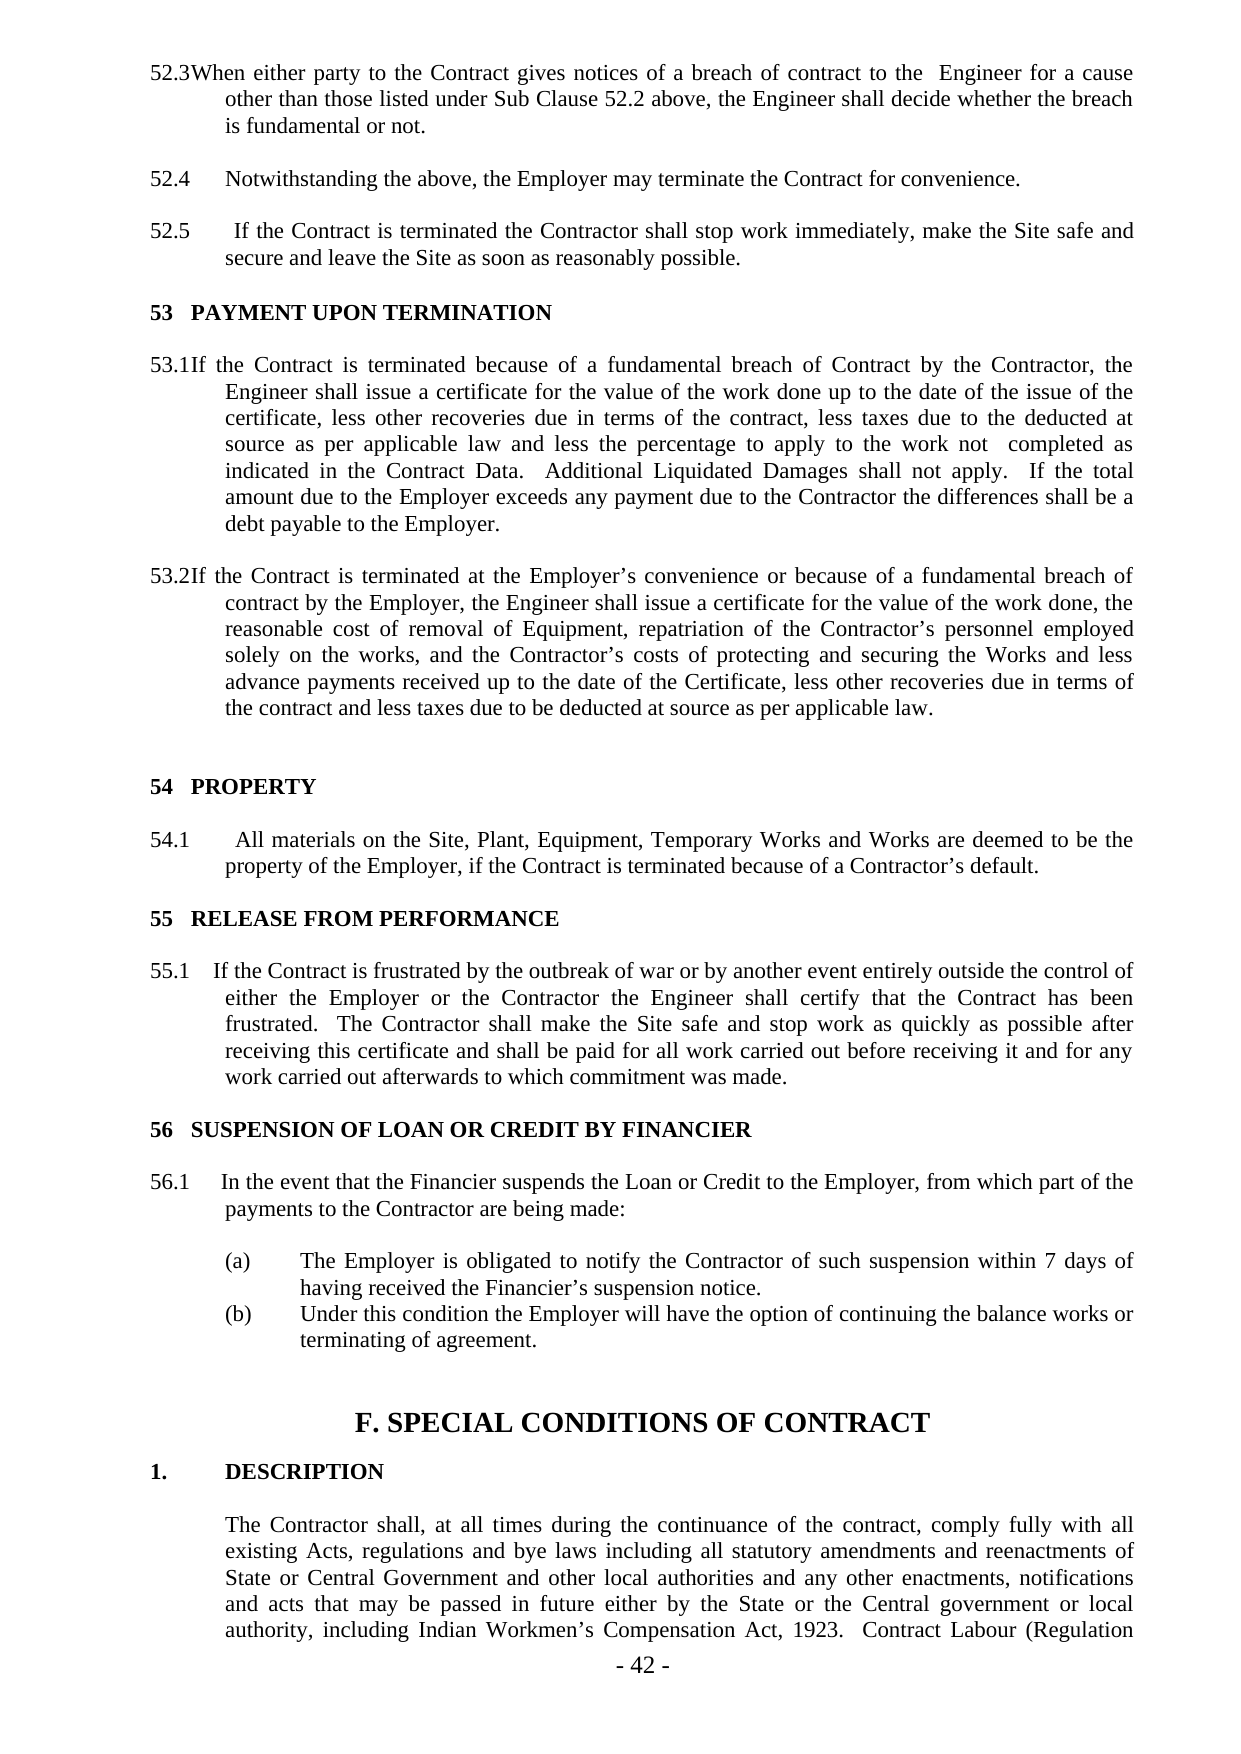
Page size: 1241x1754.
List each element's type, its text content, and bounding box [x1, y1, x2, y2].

list If the Contract is terminated because of a fundamental breach of Contract by the Contractor, the Engineer shall issue a certificate for the value of the work done up to the date of the issue of the certificate, less other recoveries due in terms of the contract, less taxes due to the deducted at source as per applicable law and less the percentage to apply to the work not completed as indicated in the Contract Data. Additional Liquidated Damages shall not apply. If the total amount due to the Employer exceeds any payment due to the Contractor the differences shall be a debt payable to the Employer. [150, 351, 1135, 536]
list PROPERTY [150, 773, 1135, 799]
list In the event that the Financier suspends the Loan or Credit to the Employer, from which part of the payments to the Contractor are being made: [150, 1168, 1135, 1221]
list All materials on the Site, Plant, Equipment, Temporary Works and Works are deemed to be the property of the Employer, if the Contract is terminated because of a Contractor’s default. [150, 826, 1135, 878]
list If the Contract is terminated at the Employer’s convenience or because of a fundamental breach of contract by the Employer, the Engineer shall issue a certificate for the value of the work done, the reasonable cost of removal of Equipment, repatriation of the Contractor’s personnel employed solely on the works, and the Contractor’s costs of protecting and securing the Works and less advance payments received up to the date of the Certificate, less other recoveries due in terms of the contract and less taxes due to be deducted at source as per applicable law. [150, 562, 1135, 720]
list Notwithstanding the above, the Employer may terminate the Contract for convenience. [150, 164, 1135, 191]
text F. SPECIAL CONDITIONS OF CONTRACT [150, 1406, 1135, 1439]
text (a) The Employer is obligated to notify the Contractor of such suspension within 7 days of having received the Financier’s suspension notice. [225, 1247, 1135, 1300]
list If the Contract is terminated the Contractor shall stop work immediately, make the Site safe and secure and leave the Site as soon as reasonably possible. [150, 217, 1135, 270]
text (b) Under this condition the Employer will have the option of continuing the balance works or terminating of agreement. [225, 1300, 1135, 1353]
list SUSPENSION OF LOAN OR CREDIT BY FINANCIER [150, 1116, 1135, 1142]
list DESCRIPTION [150, 1458, 1135, 1485]
list When either party to the Contract gives notices of a breach of contract to the Engineer for a cause other than those listed under Sub Clause 52.2 above, the Engineer shall decide whether the breach is fundamental or not. [150, 59, 1135, 138]
text 55.1 If the Contract is frustrated by the outbreak of war or by another event entirely outside the control of either the Employer or the Contractor the Engineer shall certify that the Contract has been frustrated. The Contractor shall make the Site safe and stop work as quickly as possible after receiving this certificate and shall be paid for all work carried out before receiving it and for any work carried out afterwards to which commitment was made. [150, 958, 1135, 1089]
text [225, 1511, 1135, 1643]
list PAYMENT UPON TERMINATION [150, 299, 1135, 325]
list RELEASE FROM PERFORMANCE [150, 905, 1135, 931]
